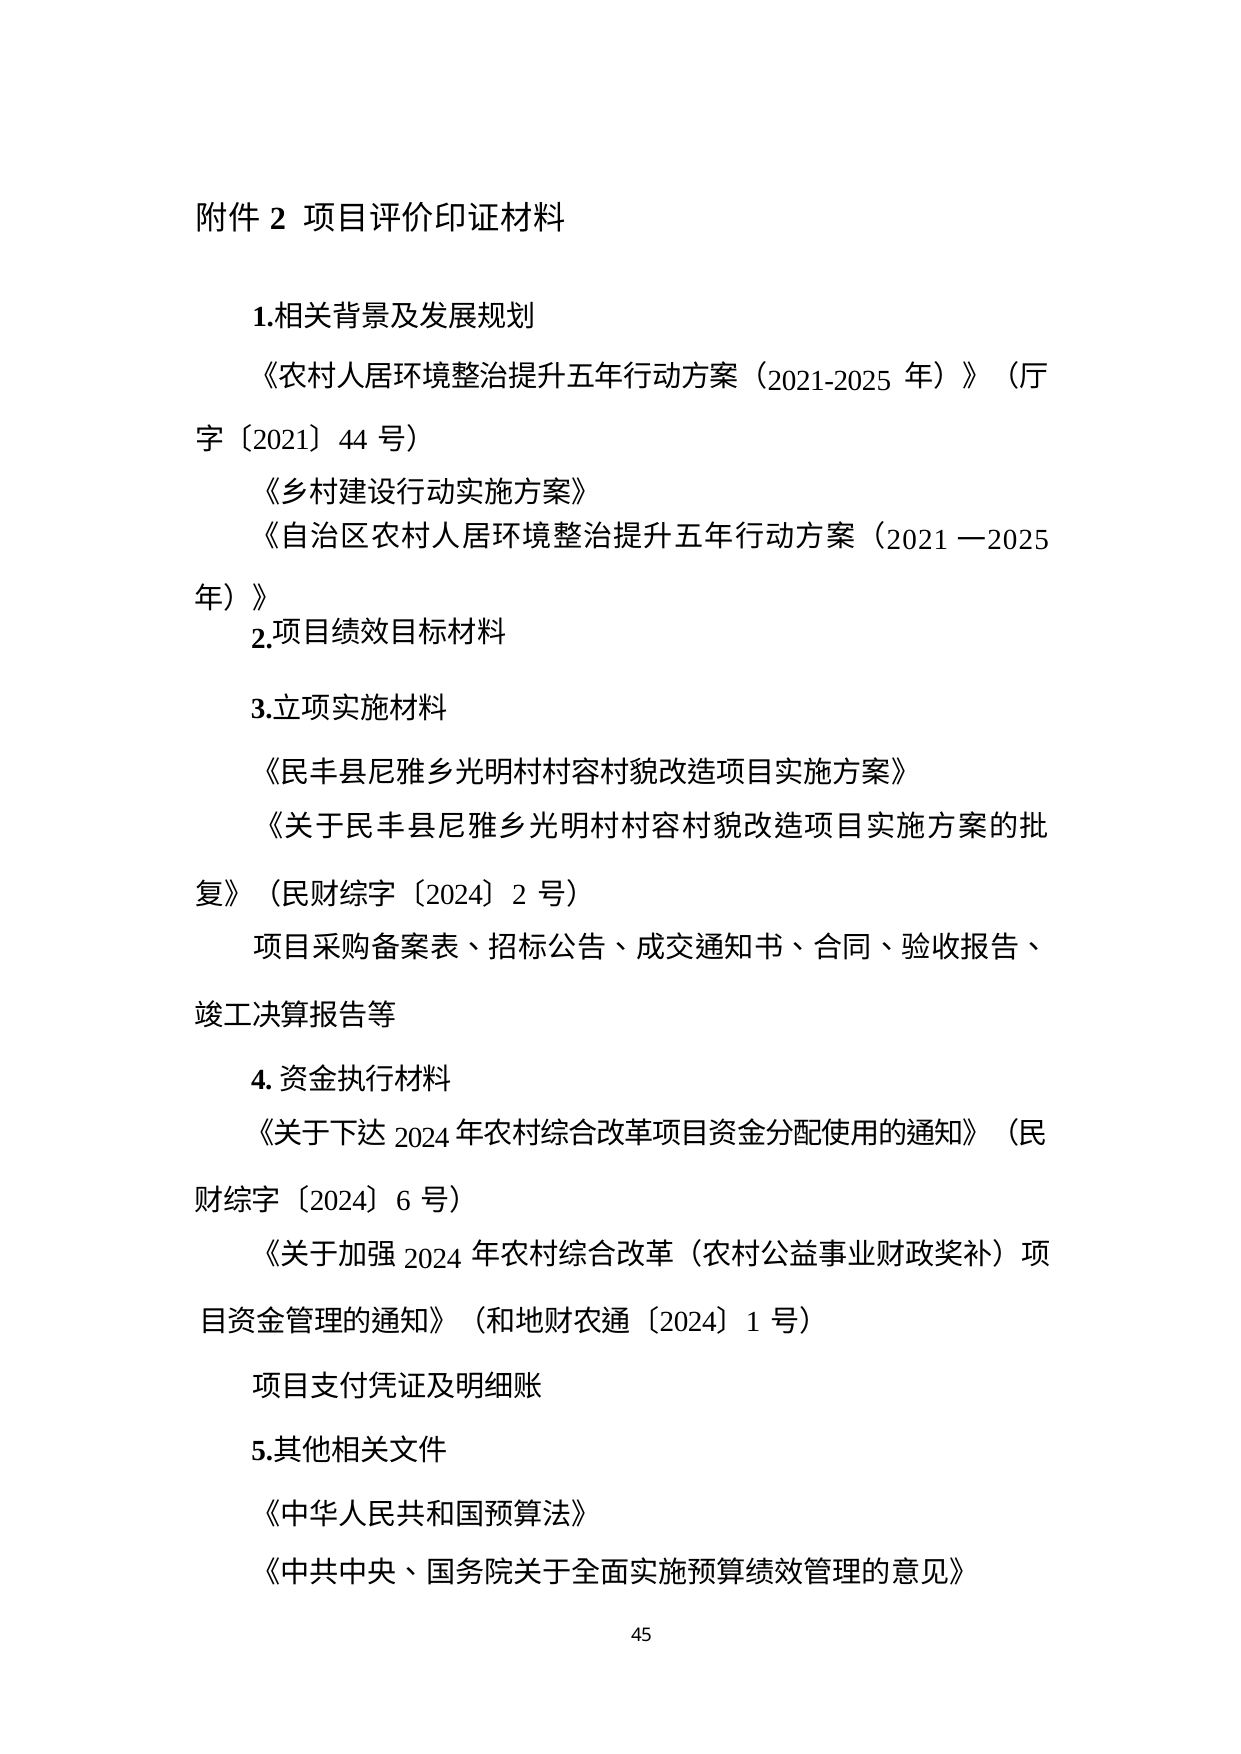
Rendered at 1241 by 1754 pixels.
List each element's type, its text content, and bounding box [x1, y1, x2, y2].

text 1.相关背景及发展规划 [252, 297, 1054, 334]
text 4. 资金执行材料 [251, 1060, 1054, 1097]
text 目资金管理的通知》（和地财农通〔2024〕1 号） [199, 1302, 1054, 1339]
text 项目支付凭证及明细账 [252, 1366, 1054, 1403]
text 2.项目绩效目标材料 [251, 626, 1054, 689]
text 3.立项实施材料 [251, 689, 1054, 726]
text 《自治区农村人居环境整治提升五年行动方案（2021 —2025 [186, 527, 1049, 579]
text 5.其他相关文件 [251, 1431, 1054, 1468]
text 财综字〔2024〕6 号） [194, 1182, 1054, 1218]
text 字〔2021〕44 号） [195, 420, 1054, 457]
text 《农村人居环境整治提升五年行动方案（2021-2025 年）》（厅 [186, 368, 1049, 420]
text 《民丰县尼雅乡光明村村容村貌改造项目实施方案》 [251, 753, 1054, 790]
text 复》（民财综字〔2024〕2 号） [195, 875, 1054, 911]
text 年）》 [194, 579, 1054, 616]
text 附件 2 项目评价印证材料 [196, 196, 1054, 237]
text 《中华人民共和国预算法》 [251, 1496, 1054, 1532]
text 竣工决算报告等 [194, 996, 1054, 1032]
text 《关于加强 2024 年农村综合改革（农村公益事业财政奖补）项 [186, 1246, 1051, 1302]
text 《乡村建设行动实施方案》 [251, 473, 1054, 510]
text 项目采购备案表、招标公告、成交通知书、合同、验收报告、 [186, 939, 1048, 996]
text 《关于民丰县尼雅乡光明村村容村貌改造项目实施方案的批 [186, 818, 1049, 875]
text 《关于下达 2024 年农村综合改革项目资金分配使用的通知》（民 [186, 1125, 1049, 1181]
text 《中共中央、国务院关于全面实施预算绩效管理的意见》 [251, 1553, 1054, 1590]
